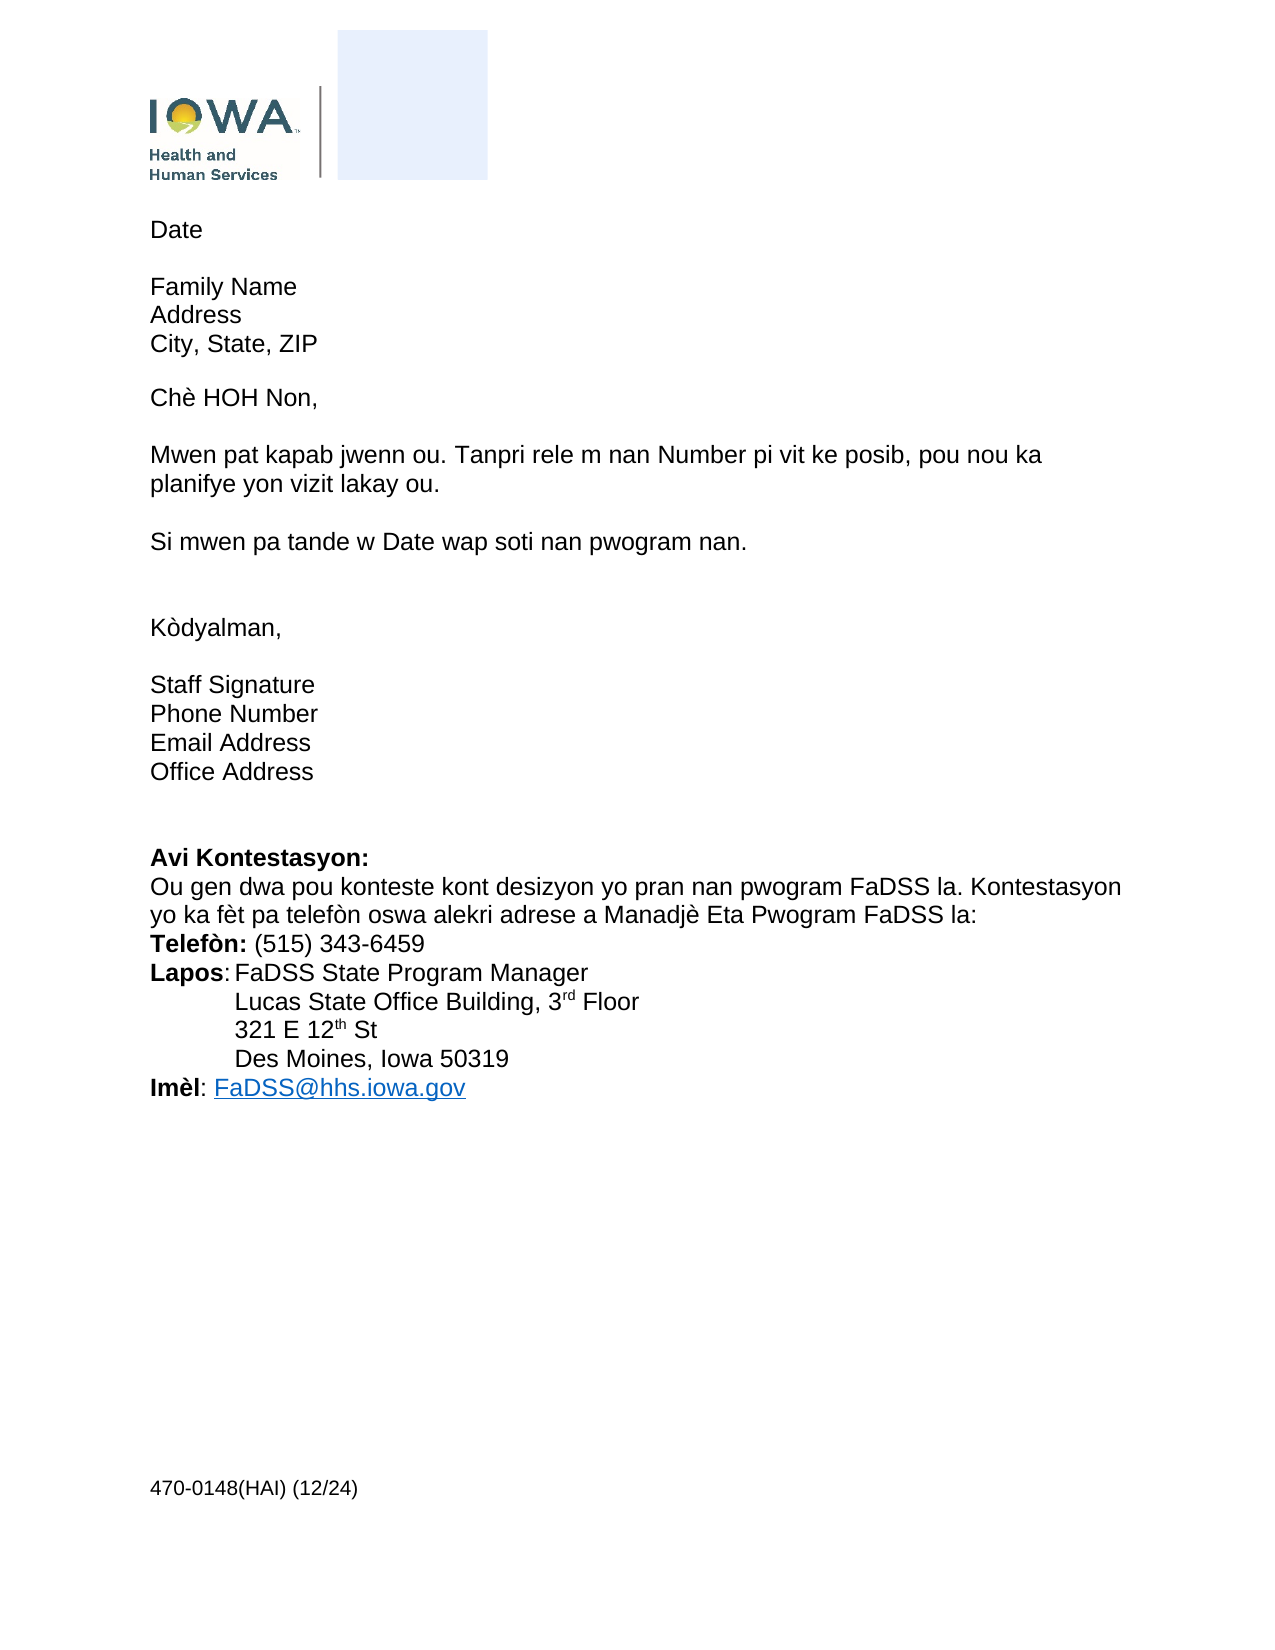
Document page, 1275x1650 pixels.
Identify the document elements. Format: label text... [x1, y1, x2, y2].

text Ou gen dwa pou konteste kont desizyon yo pran nan pwogram FaDSS la. Kontestasyon yo ka fèt pa telefòn oswa alekri adrese a Manadjè Eta Pwogram FaDSS la: [150, 872, 1125, 929]
text Chè HOH Non, [150, 383, 1125, 412]
text Lucas State Office Building, 3rd Floor [150, 987, 1125, 1016]
text Office Address [150, 757, 1125, 786]
text Date [150, 215, 1125, 272]
text Avi Kontestasyon: [150, 843, 1125, 872]
text Kòdyalman, [150, 613, 1125, 642]
text Address [150, 301, 1125, 329]
picture [150, 98, 300, 180]
text Family Name [150, 272, 1125, 301]
text Staff Signature [150, 671, 1125, 699]
picture [337, 30, 488, 180]
text Imèl: FaDSS@hhs.iowa.gov [150, 1073, 1125, 1102]
text Phone Number [150, 699, 1125, 728]
text City, State, ZIP [150, 329, 1125, 358]
text 321 E 12th St [150, 1016, 1125, 1044]
text Date wap soti nan pwogram nan. [150, 527, 1125, 556]
text Des Moines, Iowa 50319 [150, 1044, 1125, 1073]
text Lapos: FaDSS State Program Manager [150, 958, 1125, 987]
text Telefòn: (515) 343-6459 [150, 929, 1125, 958]
text Tanpri rele m nan Number pi vit ke posib, pou nou ka planifye yon vizit lakay ou. [150, 441, 1125, 498]
text Email Address [150, 728, 1125, 757]
